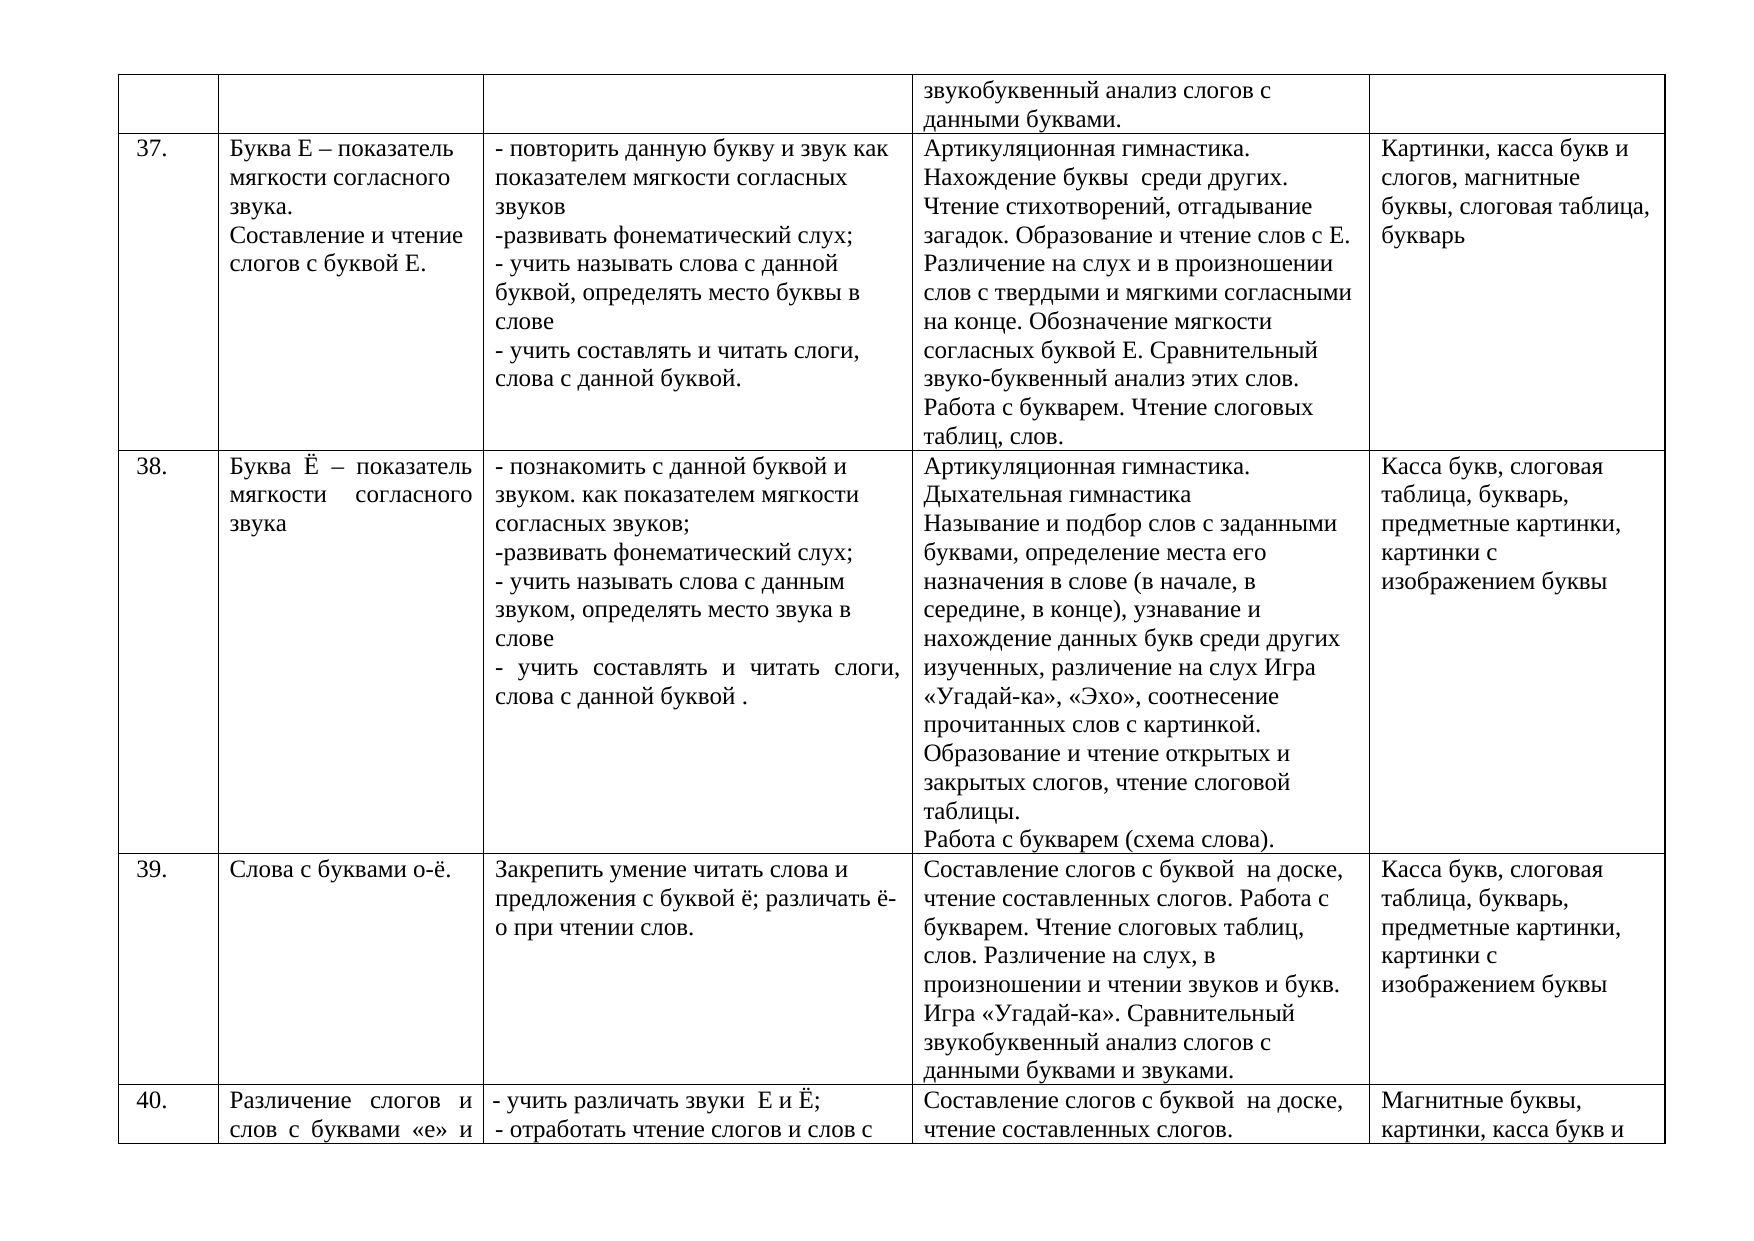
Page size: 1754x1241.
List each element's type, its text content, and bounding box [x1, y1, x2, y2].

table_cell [219, 1085, 483, 1143]
table_cell Касса букв, слоговая таблица, букварь, предметные картинки, картинки с изображением буквы [1370, 451, 1664, 853]
table_cell Картинки, касса букв и слогов, магнитные буквы, слоговая таблица, букварь [1370, 134, 1664, 450]
table_cell Артикуляционная гимнастика. Нахождение буквы среди других. Чтение стихотворений, отгадывание загадок. Образование и чтение слов с Е. Различение на слух и в произношении слов с твердыми и мягкими согласными на конце. Обозначение мягкости согласных буквой Е. Сравнительный звуко-буквенный анализ этих слов. Работа с букварем. Чтение слоговых таблиц, слов. [913, 134, 1369, 450]
table_cell Артикуляционная гимнастика. Дыхательная гимнастика Называние и подбор слов с заданными буквами, определение места его назначения в слове (в начале, в середине, в конце), узнавание и нахождение данных букв среди других изученных, различение на слух Игра «Угадай-ка», «Эхо», соотнесение прочитанных слов с картинкой. Образование и чтение открытых и закрытых слогов, чтение слоговой таблицы. Работа с букварем (схема слова). [913, 451, 1369, 853]
table_cell Закрепить умение читать слова и предложения с буквой ё; различать ё-о при чтении слов. [484, 854, 912, 1084]
table_cell [119, 451, 218, 853]
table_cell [484, 75, 912, 132]
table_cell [913, 75, 1369, 132]
table_cell - познакомить с данной буквой и звуком. как показателем мягкости согласных звуков; -развивать фонематический слух; - учить называть слова с данным звуком, определять место звука в слове - учить составлять и читать слоги, слова с данной буквой . [484, 451, 912, 853]
table_cell Буква Е – показатель мягкости согласного звука. Составление и чтение слогов с буквой Е. [219, 134, 483, 450]
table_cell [1370, 75, 1664, 132]
table_cell [119, 75, 218, 132]
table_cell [219, 75, 483, 132]
table_cell Составление слогов с буквой на доске, чтение составленных слогов. Работа с букварем. Чтение слоговых таблиц, слов. Различение на слух, в произношении и чтении звуков и букв. Игра «Угадай-ка». Сравнительный звукобуквенный анализ слогов с данными буквами и звуками. [913, 854, 1369, 1084]
table_cell [119, 854, 218, 1084]
table_cell Касса букв, слоговая таблица, букварь, предметные картинки, картинки с изображением буквы [1370, 854, 1664, 1084]
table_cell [1370, 1085, 1664, 1143]
table_cell Слова с буквами о-ё. [219, 854, 483, 1084]
table_cell [119, 1085, 218, 1143]
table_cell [484, 1085, 912, 1143]
table_cell - повторить данную букву и звук как показателем мягкости согласных звуков -развивать фонематический слух; - учить называть слова с данной буквой, определять место буквы в слове - учить составлять и читать слоги, слова с данной буквой. [484, 134, 912, 450]
table_cell Буква Ё – показатель мягкости согласного звука [219, 451, 483, 853]
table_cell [913, 1085, 1369, 1143]
table_cell [119, 134, 218, 450]
